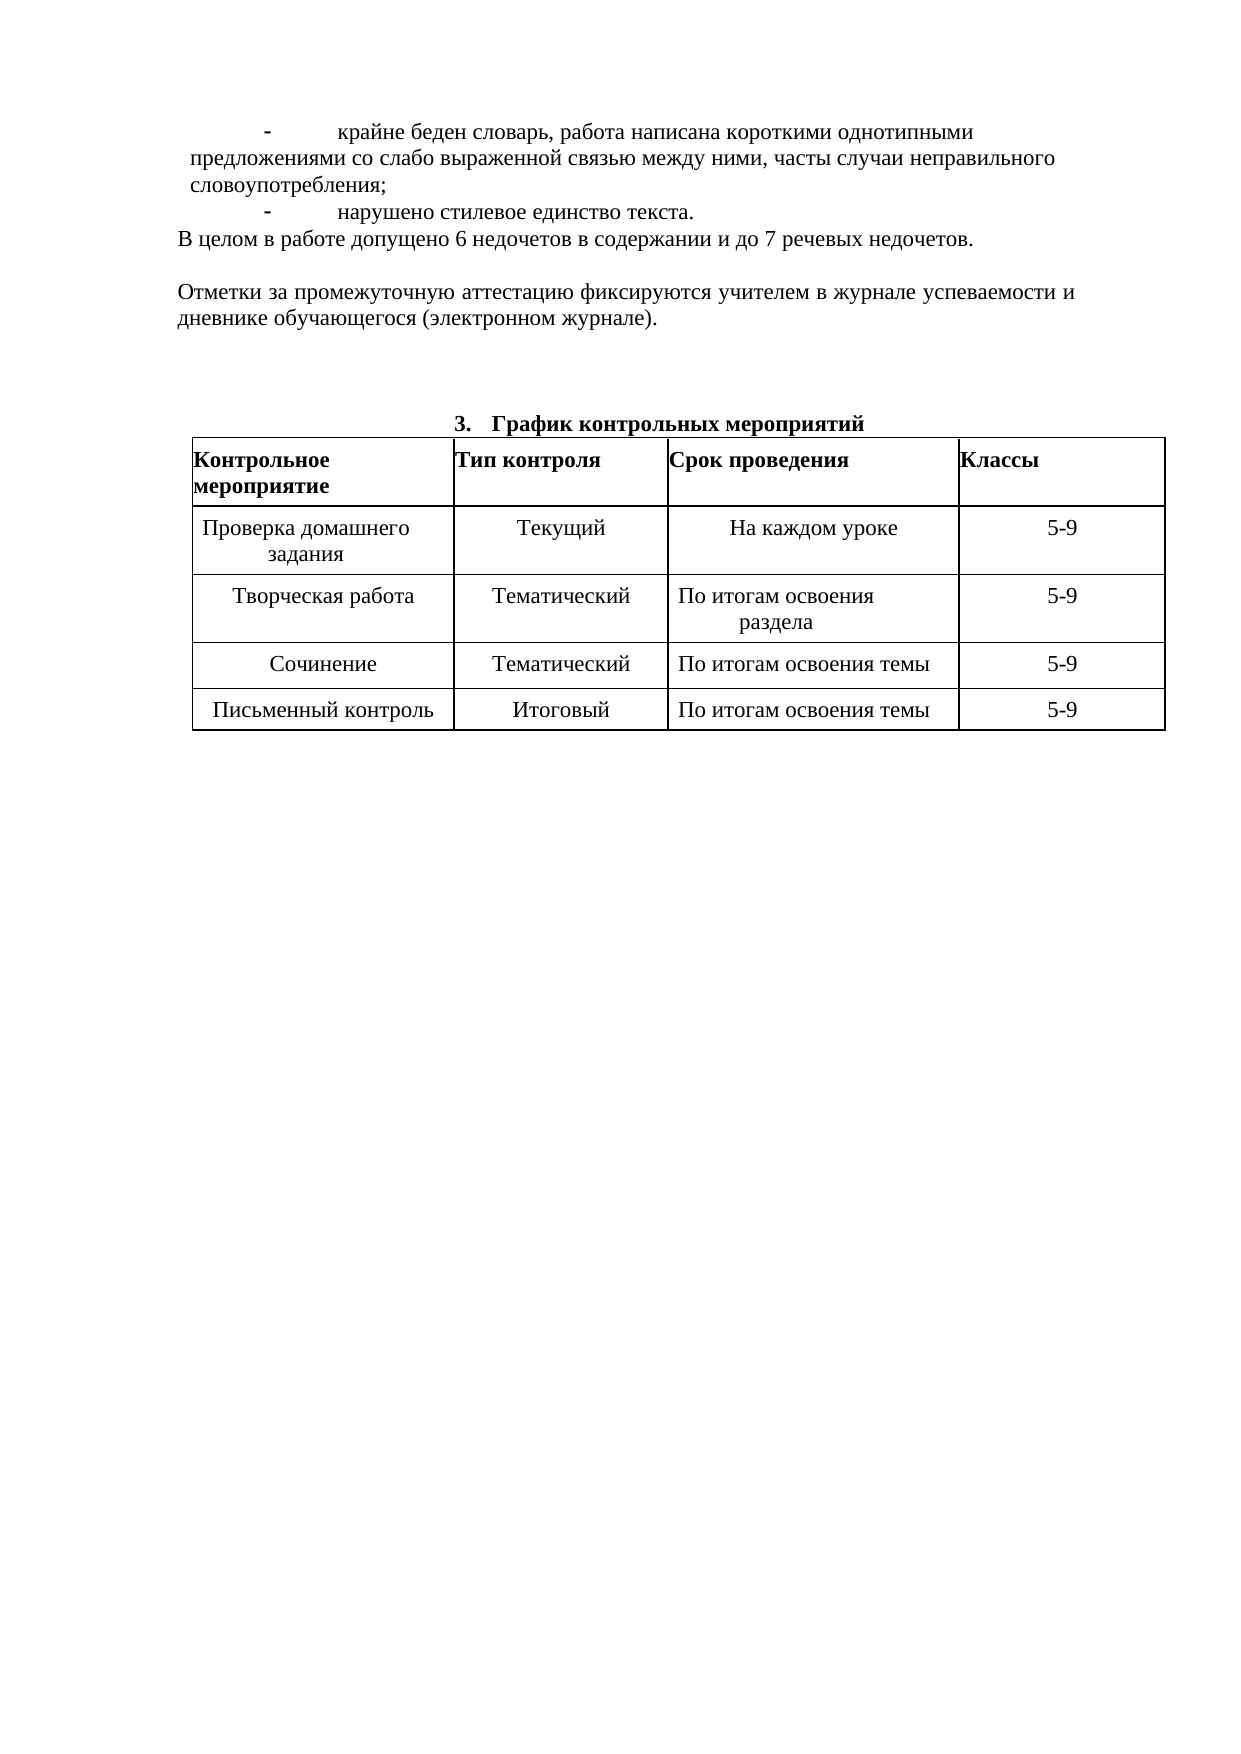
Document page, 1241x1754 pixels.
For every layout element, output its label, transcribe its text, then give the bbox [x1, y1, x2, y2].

table_cell 5-9 [960, 689, 1164, 729]
table_cell Текущий [455, 507, 667, 573]
table_cell Итоговый [455, 689, 667, 729]
table_cell 5-9 [960, 643, 1164, 688]
table_header Классы [960, 438, 1164, 505]
table_cell По итогам освоения темы [669, 689, 958, 729]
table_cell Творческая работа [193, 575, 453, 642]
table_cell По итогам освоения темы [669, 643, 958, 688]
text Отметки за промежуточную аттестацию фиксируются учителем в журнале успеваемости и дневнике обучающегося (электронном журнале). [177, 278, 1152, 331]
table_cell По итогам освоения раздела [669, 575, 958, 642]
table_cell 5-9 [960, 507, 1164, 573]
table_cell Письменный контроль [193, 689, 453, 729]
list нарушено стилевое единство текста. [264, 197, 1152, 225]
table_header Срок проведения [669, 438, 959, 505]
table_cell Проверка домашнего задания [193, 507, 453, 573]
list крайне беден словарь, работа написана короткими однотипными предложениями со слабо выраженной связью между ними, часты случаи неправильного словоупотребления; [190, 118, 1095, 197]
table_cell Сочинение [193, 643, 453, 688]
text В целом в работе допущено 6 недочетов в содержании и до 7 речевых недочетов. [177, 225, 1152, 252]
list График контрольных мероприятий [167, 410, 1152, 436]
table_cell Тематический [455, 643, 667, 688]
table_cell На каждом уроке [669, 507, 958, 573]
table_header Контрольное мероприятие [193, 438, 454, 505]
table_header Тип контроля [455, 438, 668, 505]
table_cell Тематический [455, 575, 667, 642]
table_cell 5-9 [960, 575, 1164, 642]
